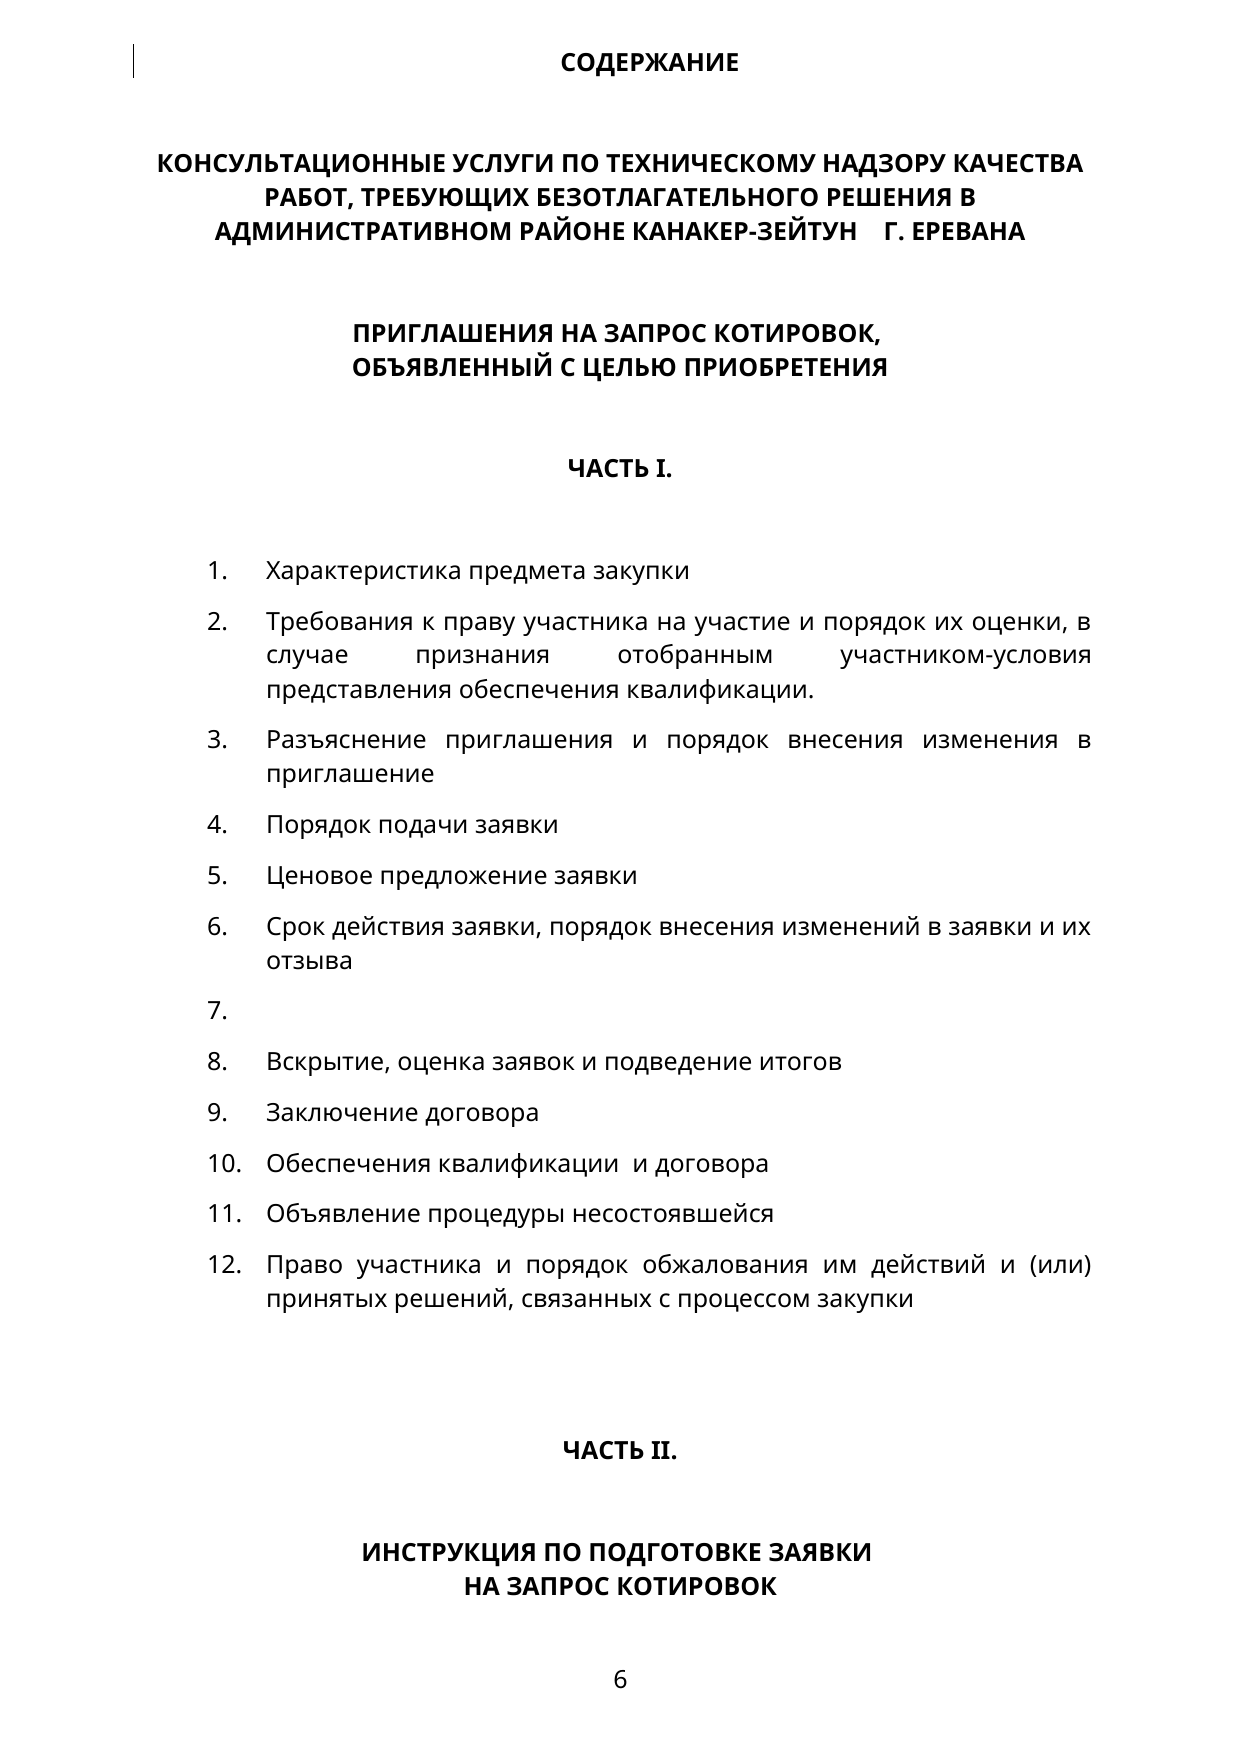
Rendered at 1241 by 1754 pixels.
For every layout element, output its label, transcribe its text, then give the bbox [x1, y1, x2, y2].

text ЧАСТЬ I. [148, 451, 1092, 485]
text ЧАСТЬ II. [148, 1433, 1092, 1467]
text 4. Порядок подачи заявки [207, 807, 1092, 841]
text 7. [207, 993, 1092, 1027]
text 1. Характеристика предмета закупки [207, 552, 1092, 586]
text 8. Вскрытие, оценка заявок и подведение итогов [207, 1044, 1092, 1078]
text 12. Право участника и порядок обжалования им действий и (или) принятых решений, связанных с процессом закупки [207, 1247, 1092, 1315]
text ИНСТРУКЦИЯ ПО ПОДГОТОВКЕ ЗАЯВКИ НА ЗАПРОС КОТИРОВОК [148, 1534, 1092, 1602]
text 11. Объявление процедуры несостоявшейся [207, 1196, 1092, 1230]
text 6. Срок действия заявки, порядок внесения изменений в заявки и их отзыва [207, 908, 1092, 976]
text 5. Ценовое предложение заявки [207, 857, 1092, 892]
text КОНСУЛЬТАЦИОННЫЕ УСЛУГИ ПО ТЕХНИЧЕСКОМУ НАДЗОРУ КАЧЕСТВА РАБОТ, ТРЕБУЮЩИХ БЕЗОТЛАГАТЕЛЬНОГО РЕШЕНИЯ В АДМИНИСТРАТИВНОМ РАЙОНЕ КАНАКЕР-ЗЕЙТУН Г. ЕРЕВАНА [148, 146, 1092, 248]
text СОДЕРЖАНИЕ [148, 44, 1092, 78]
text 2. Требования к праву участника на участие и порядок их оценки, в случае признания отобранным участником-условия представления обеспечения квалификации. [207, 603, 1092, 705]
text 10. Обеспечения квалификации и договора [207, 1145, 1092, 1179]
text ПРИГЛАШЕНИЯ НА ЗАПРОС КОТИРОВОК, ОБЪЯВЛЕННЫЙ С ЦЕЛЬЮ ПРИОБРЕТЕНИЯ [148, 315, 1092, 383]
text 3. Разъяснение приглашения и порядок внесения изменения в приглашение [207, 722, 1092, 790]
text 9. Заключение договора [207, 1094, 1092, 1128]
